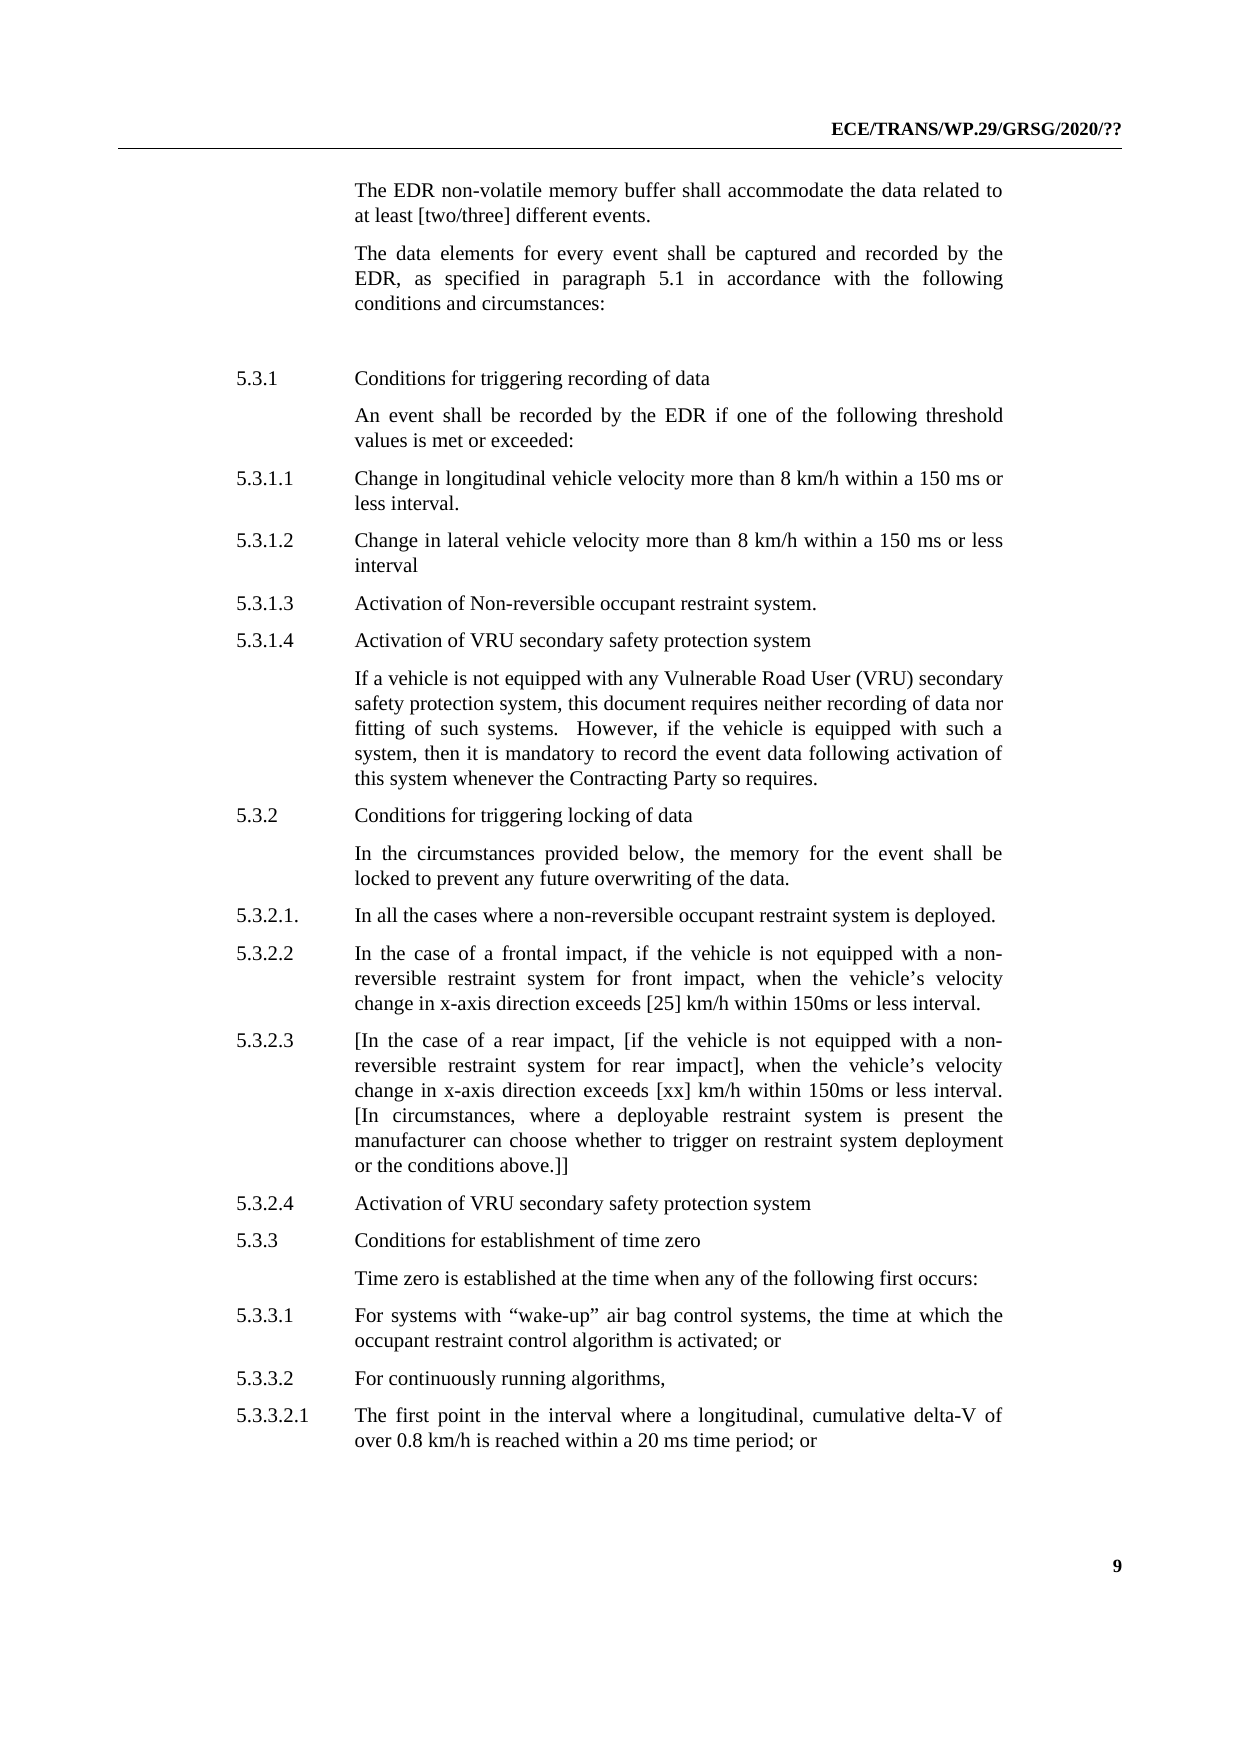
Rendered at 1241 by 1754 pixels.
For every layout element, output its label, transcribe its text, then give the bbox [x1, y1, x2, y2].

text 5.3.1.3 Activation of Non-reversible occupant restraint system. [236, 590, 1004, 615]
text The EDR non-volatile memory buffer shall accommodate the data related to at least [two/three] different events. [354, 177, 1004, 227]
text 5.3.1.1 Change in longitudinal vehicle velocity more than 8 km/h within a 150 ms or less interval. [236, 465, 1004, 515]
text 5.3.2.1. In all the cases where a non-reversible occupant restraint system is deployed. [236, 902, 1004, 927]
text 5.3.1.2 Change in lateral vehicle velocity more than 8 km/h within a 150 ms or less interval [236, 527, 1004, 577]
text 5.3.2.2 In the case of a frontal impact, if the vehicle is not equipped with a non-reversible restraint system for front impact, when the vehicle’s velocity change in x-axis direction exceeds [25] km/h within 150ms or less interval. [236, 940, 1004, 1015]
text 5.3.2.3 [In the case of a rear impact, [if the vehicle is not equipped with a non-reversible restraint system for rear impact], when the vehicle’s velocity change in x-axis direction exceeds [xx] km/h within 150ms or less interval. [In circumstances, where a deployable restraint system is present the manufacturer can choose whether to trigger on restraint system deployment or the conditions above.]] [236, 1027, 1004, 1177]
text 5.3.1 Conditions for triggering recording of data [236, 365, 1004, 390]
text An event shall be recorded by the EDR if one of the following threshold values is met or exceeded: [236, 402, 1004, 452]
text 5.3.2.4 Activation of VRU secondary safety protection system [236, 1190, 1004, 1215]
text 5.3.3.1 For systems with “wake-up” air bag control systems, the time at which the occupant restraint control algorithm is activated; or [236, 1302, 1004, 1352]
text If a vehicle is not equipped with any Vulnerable Road User (VRU) secondary safety protection system, this document requires neither recording of data nor fitting of such systems. However, if the vehicle is equipped with such a system, then it is mandatory to record the event data following activation of this system whenever the Contracting Party so requires. [354, 665, 1004, 790]
text 5.3.2 Conditions for triggering locking of data [236, 802, 1004, 827]
text 5.3.3.2.1 The first point in the interval where a longitudinal, cumulative delta-V of over 0.8 km/h is reached within a 20 ms time period; or [236, 1402, 1004, 1452]
text 5.3.3 Conditions for establishment of time zero [236, 1227, 1004, 1252]
text 5.3.1.4 Activation of VRU secondary safety protection system [236, 627, 1004, 652]
text The data elements for every event shall be captured and recorded by the EDR, as specified in paragraph 5.1 in accordance with the following conditions and circumstances: [354, 240, 1004, 315]
text 5.3.3.2 For continuously running algorithms, [236, 1365, 1004, 1390]
text In the circumstances provided below, the memory for the event shall be locked to prevent any future overwriting of the data. [236, 840, 1004, 890]
text Time zero is established at the time when any of the following first occurs: [354, 1265, 1004, 1290]
